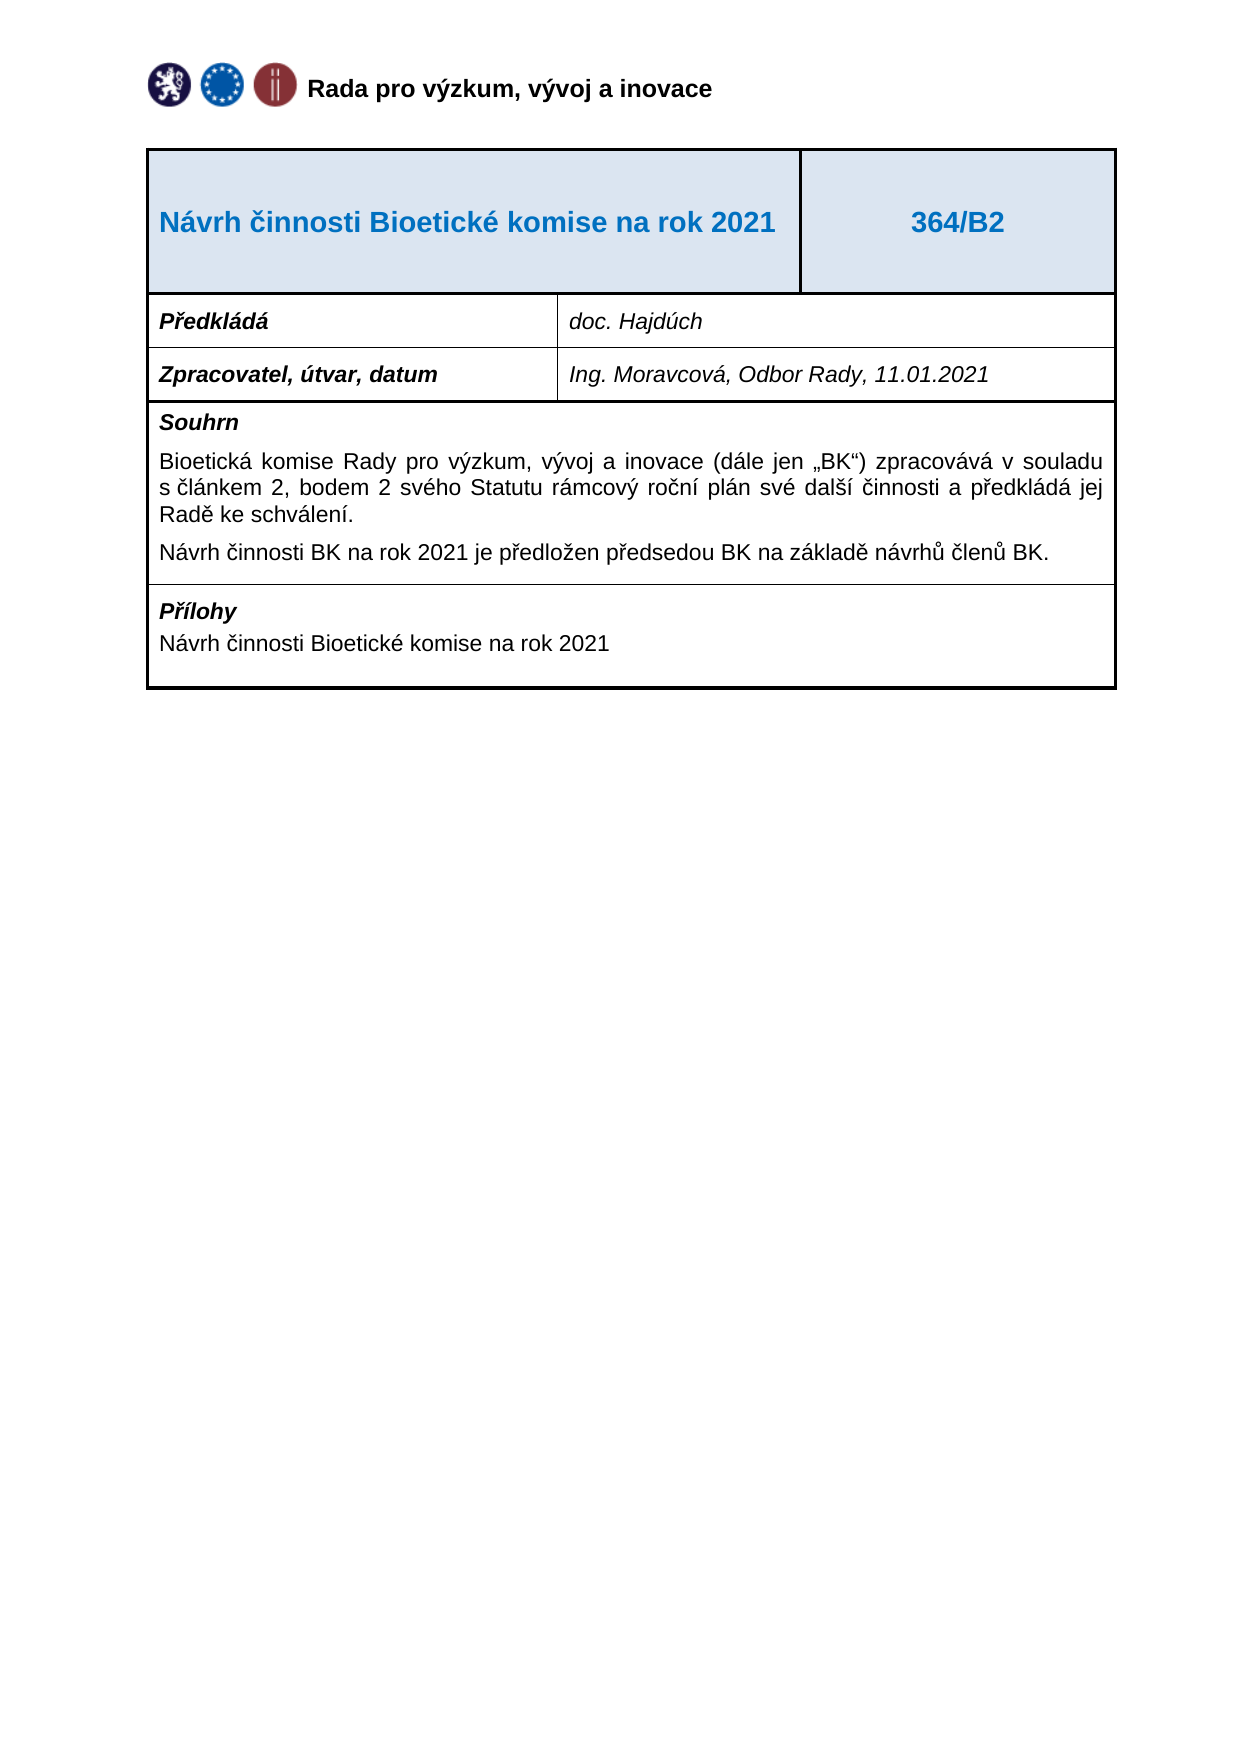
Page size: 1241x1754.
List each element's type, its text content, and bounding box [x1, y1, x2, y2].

table_cell doc. Hajdúch [558, 295, 1114, 347]
table_cell Ing. Moravcová, Odbor Rady, 11.01.2021 [558, 348, 1114, 399]
table_cell Předkládá [149, 295, 557, 347]
table_cell Souhrn Bioetická komise Rady pro výzkum, vývoj a inovace (dále jen „BK“) zpracovává v souladu s článkem 2, bodem 2 svého Statutu rámcový roční plán své další činnosti a předkládá jej Radě ke schválení. Návrh činnosti BK na rok 2021 je předložen předsedou BK na základě návrhů členů BK. [149, 403, 1114, 584]
table_cell Zpracovatel, útvar, datum [149, 348, 557, 399]
table_cell Přílohy Návrh činnosti Bioetické komise na rok 2021 [149, 585, 1114, 686]
table_header Návrh činnosti Bioetické komise na rok 2021 [149, 151, 799, 292]
picture [147, 62, 298, 108]
table_header 364/B2 [802, 151, 1114, 292]
